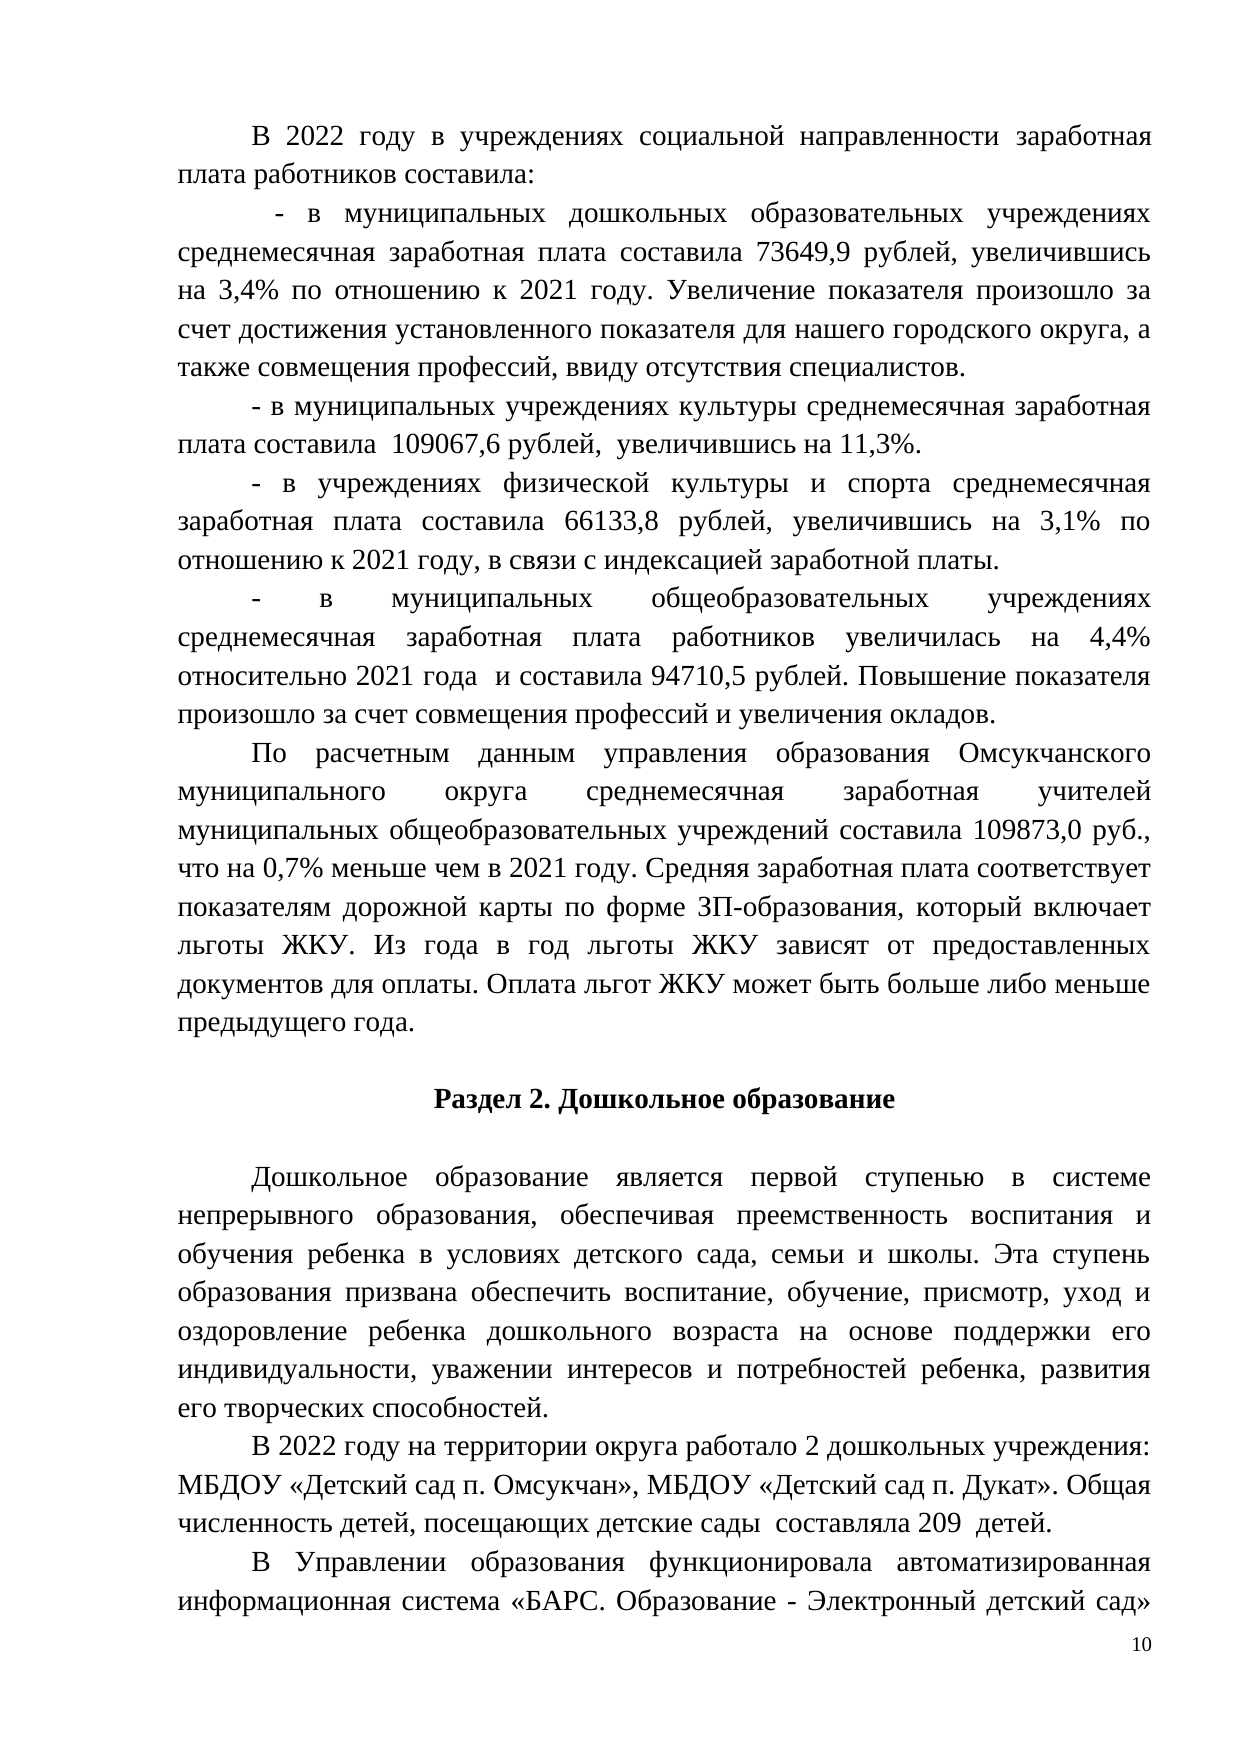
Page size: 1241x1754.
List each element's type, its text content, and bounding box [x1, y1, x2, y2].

text - в муниципальных общеобразовательных учреждениях среднемесячная заработная плата работников увеличилась на 4,4% относительно 2021 года и составила 94710,5 рублей. Повышение показателя произошло за счет совмещения профессий и увеличения окладов. [177, 581, 1152, 730]
text По расчетным данным управления образования Омсукчанского муниципального округа среднемесячная заработная учителей муниципальных общеобразовательных учреждений составила 109873,0 руб., что на 0,7% меньше чем в 2021 году. Средняя заработная плата соответствует показателям дорожной карты по форме ЗП-образования, который включает льготы ЖКУ. Из года в год льготы ЖКУ зависят от предоставленных документов для оплаты. Оплата льгот ЖКУ может быть больше либо меньше предыдущего года. [177, 735, 1152, 1038]
text - в учреждениях физической культуры и спорта среднемесячная заработная плата составила 66133,8 рублей, увеличившись на 3,1% по отношению к 2021 году, в связи с индексацией заработной платы. [177, 465, 1152, 576]
text Дошкольное образование является первой ступенью в системе непрерывного образования, обеспечивая преемственность воспитания и обучения ребенка в условиях детского сада, семьи и школы. Эта ступень образования призвана обеспечить воспитание, обучение, присмотр, уход и оздоровление ребенка дошкольного возраста на основе поддержки его индивидуальности, уважении интересов и потребностей ребенка, развития его творческих способностей. [177, 1159, 1152, 1423]
text Раздел 2. Дошкольное образование [177, 1082, 1152, 1115]
text - в муниципальных дошкольных образовательных учреждениях среднемесячная заработная плата составила 73649,9 рублей, увеличившись на 3,4% по отношению к 2021 году. Увеличение показателя произошло за счет достижения установленного показателя для нашего городского округа, а также совмещения профессий, ввиду отсутствия специалистов. [177, 195, 1152, 383]
text В 2022 году в учреждениях социальной направленности заработная плата работников составила: [177, 118, 1152, 190]
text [177, 1544, 1152, 1616]
text - в муниципальных учреждениях культуры среднемесячная заработная плата составила 109067,6 рублей, увеличившись на 11,3%. [177, 388, 1152, 460]
text В 2022 году на территории округа работало 2 дошкольных учреждения: МБДОУ «Детский сад п. Омсукчан», МБДОУ «Детский сад п. Дукат». Общая численность детей, посещающих детские сады составляла 209 детей. [177, 1428, 1152, 1539]
